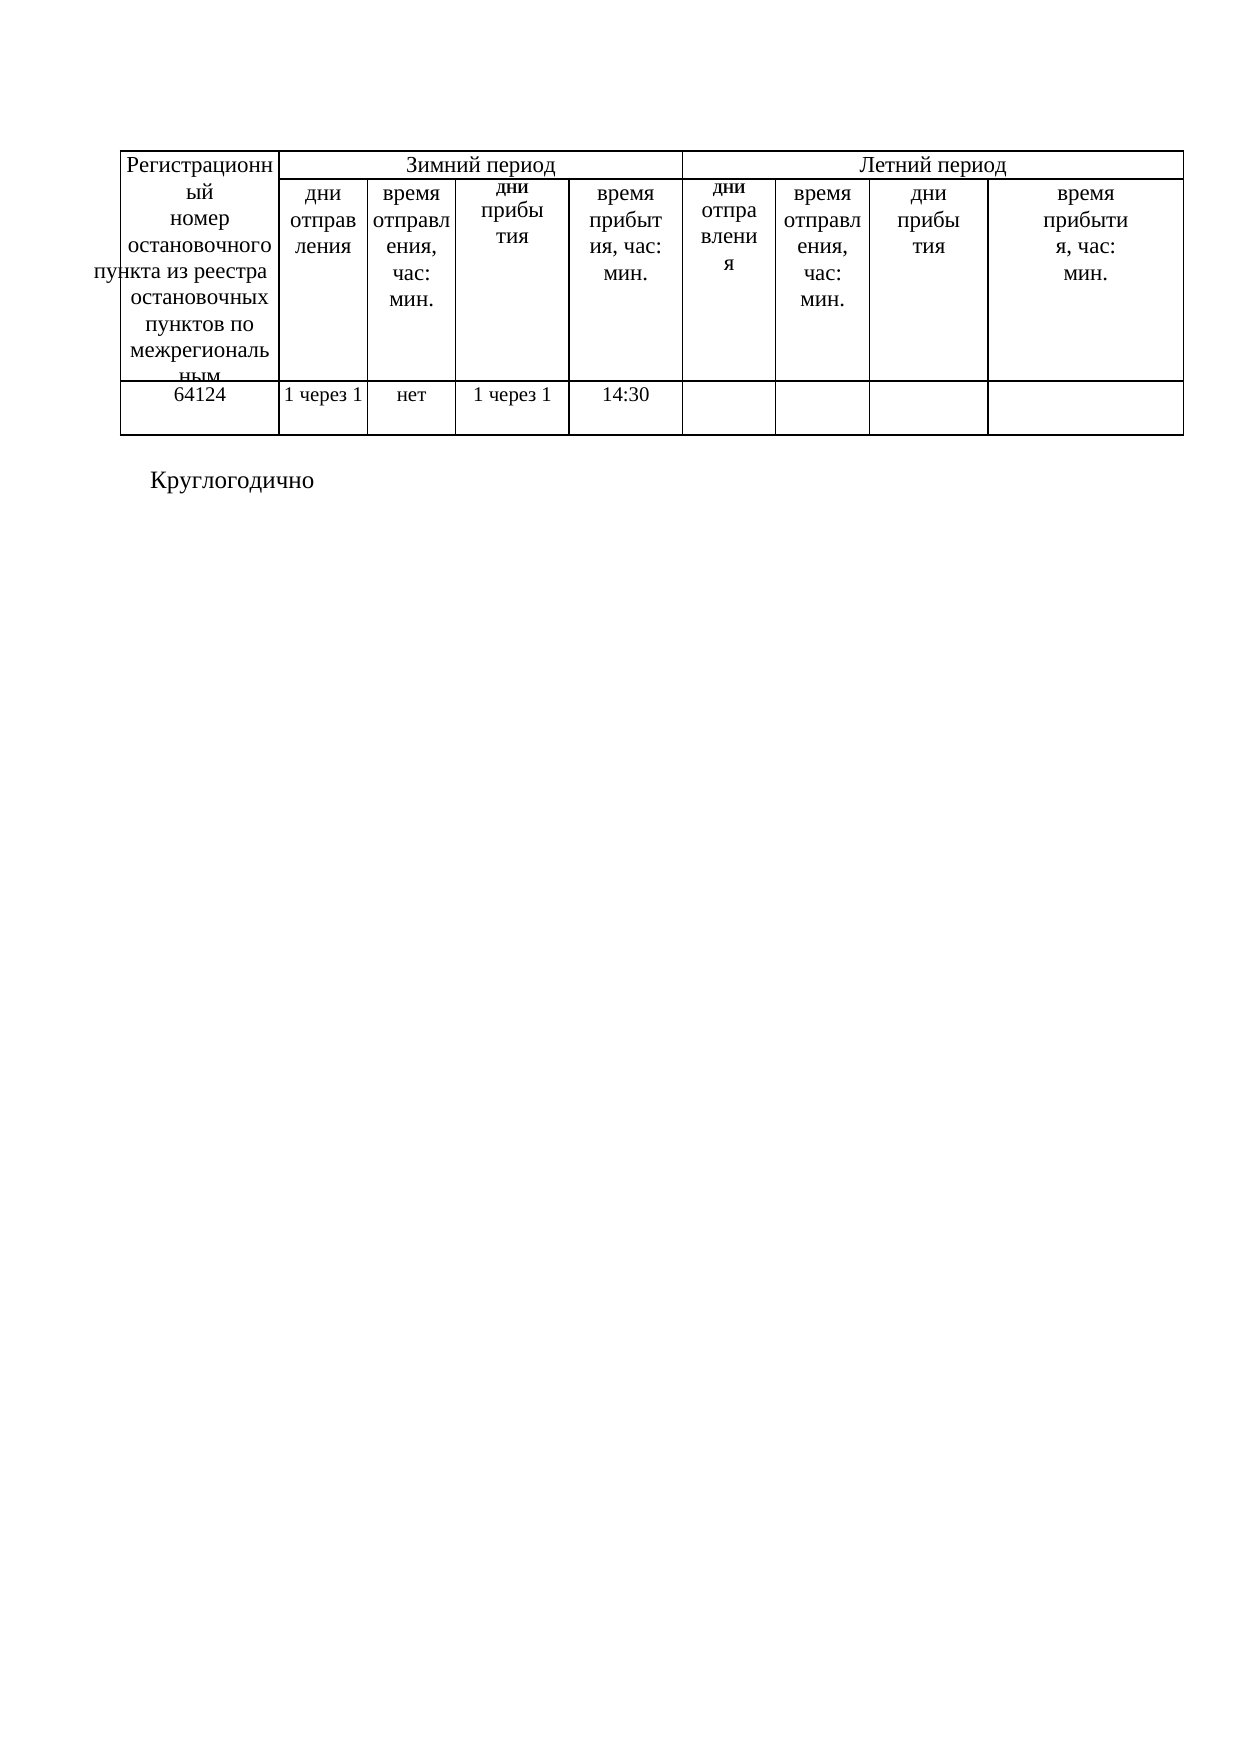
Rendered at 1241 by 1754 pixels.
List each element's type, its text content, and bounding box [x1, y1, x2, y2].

table_cell [776, 382, 869, 434]
table_cell 1 через 1 [280, 382, 367, 434]
table_cell ДНИ прибы тия [456, 180, 568, 380]
table_header Летний период [683, 152, 1183, 178]
table_cell дни отправ ления [280, 180, 367, 380]
table_cell ДНИ отпра влени я [683, 180, 775, 380]
table_cell [683, 382, 775, 434]
table_header Регистрационный номер остановочного пункта из реестра остановочных пунктов по межрегиональным маршрутам регулярных перевозок [121, 152, 278, 380]
table_cell 64124 [121, 382, 278, 434]
table_cell 1 через 1 [456, 382, 568, 434]
table_cell нет [368, 382, 455, 434]
table_cell [989, 382, 1183, 434]
text Круглогодично [150, 465, 1090, 493]
table_cell время прибыт ия, час: мин. [570, 180, 682, 380]
table_header Зимний период [280, 152, 682, 178]
table_cell время отправл ения, час: мин. [368, 180, 455, 380]
table_cell время отправл ения, час: мин. [776, 180, 869, 380]
table_cell время прибыти я, час: мин. [989, 180, 1183, 380]
table_cell дни прибы тия [870, 180, 987, 380]
table_cell [870, 382, 987, 434]
table_cell 14:30 [570, 382, 682, 434]
